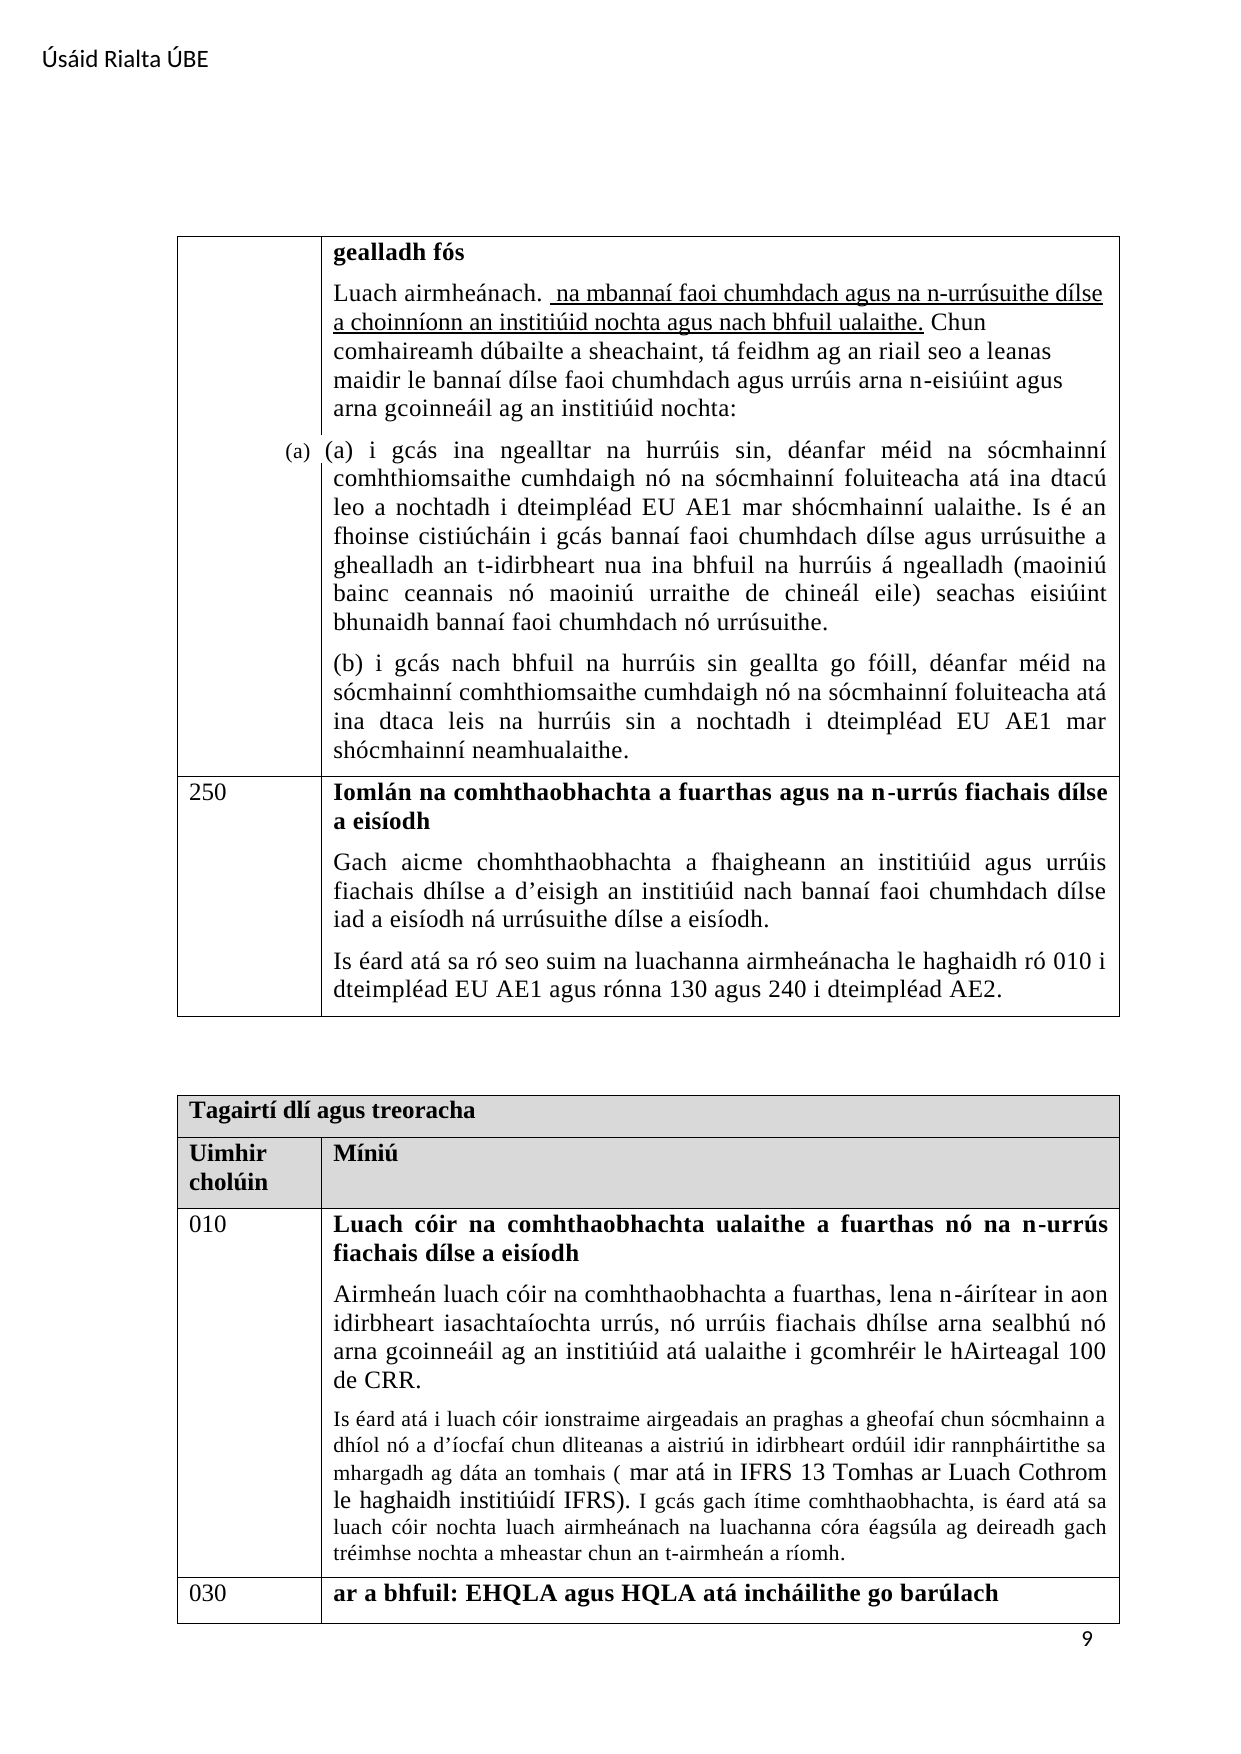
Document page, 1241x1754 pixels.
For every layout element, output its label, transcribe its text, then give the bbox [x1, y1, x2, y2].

table_cell Míniú [322, 1138, 1119, 1208]
table_cell Iomlán na comhthaobhachta a fuarthas agus na n-urrús fiachais dílse a eisíodh Gach aicme chomhthaobhachta a fhaigheann an institiúid agus urrúis fiachais dhílse a d’eisigh an institiúid nach bannaí faoi chumhdach dílse iad a eisíodh ná urrúsuithe dílse a eisíodh. Is éard atá sa ró seo suim na luachanna airmheánacha le haghaidh ró 010 i dteimpléad EU AE1 agus rónna 130 agus 240 i dteimpléad AE2. [322, 777, 1119, 1016]
table_cell 030 [178, 1578, 321, 1623]
table_cell Luach cóir na comhthaobhachta ualaithe a fuarthas nó na n-urrús fiachais dílse a eisíodh Airmheán luach cóir na comhthaobhachta a fuarthas, lena n-áirítear in aon idirbheart iasachtaíochta urrús, nó urrúis fiachais dhílse arna sealbhú nó arna gcoinneáil ag an institiúid atá ualaithe i gcomhréir le hAirteagal 100 de CRR. Is éard atá i luach cóir ionstraime airgeadais an praghas a gheofaí chun sócmhainn a dhíol nó a d’íocfaí chun dliteanas a aistriú in idirbheart ordúil idir rannpháirtithe sa mhargadh ag dáta an tomhais ( mar atá in IFRS 13 Tomhas ar Luach Cothrom le haghaidh institiúidí IFRS). I gcás gach ítime comhthaobhachta, is éard atá sa luach cóir nochta luach airmheánach na luachanna córa éagsúla ag deireadh gach tréimhse nochta a mheastar chun an t-airmheán a ríomh. [322, 1209, 1119, 1577]
table_cell 241 [178, 237, 321, 776]
table_cell Uimhir cholúin [178, 1138, 321, 1208]
table_cell 250 [178, 777, 321, 1016]
table_cell 010 [178, 1209, 321, 1577]
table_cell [322, 1578, 1119, 1623]
table_header Tagairtí dlí agus treoracha [178, 1096, 1119, 1137]
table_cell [322, 237, 1119, 776]
